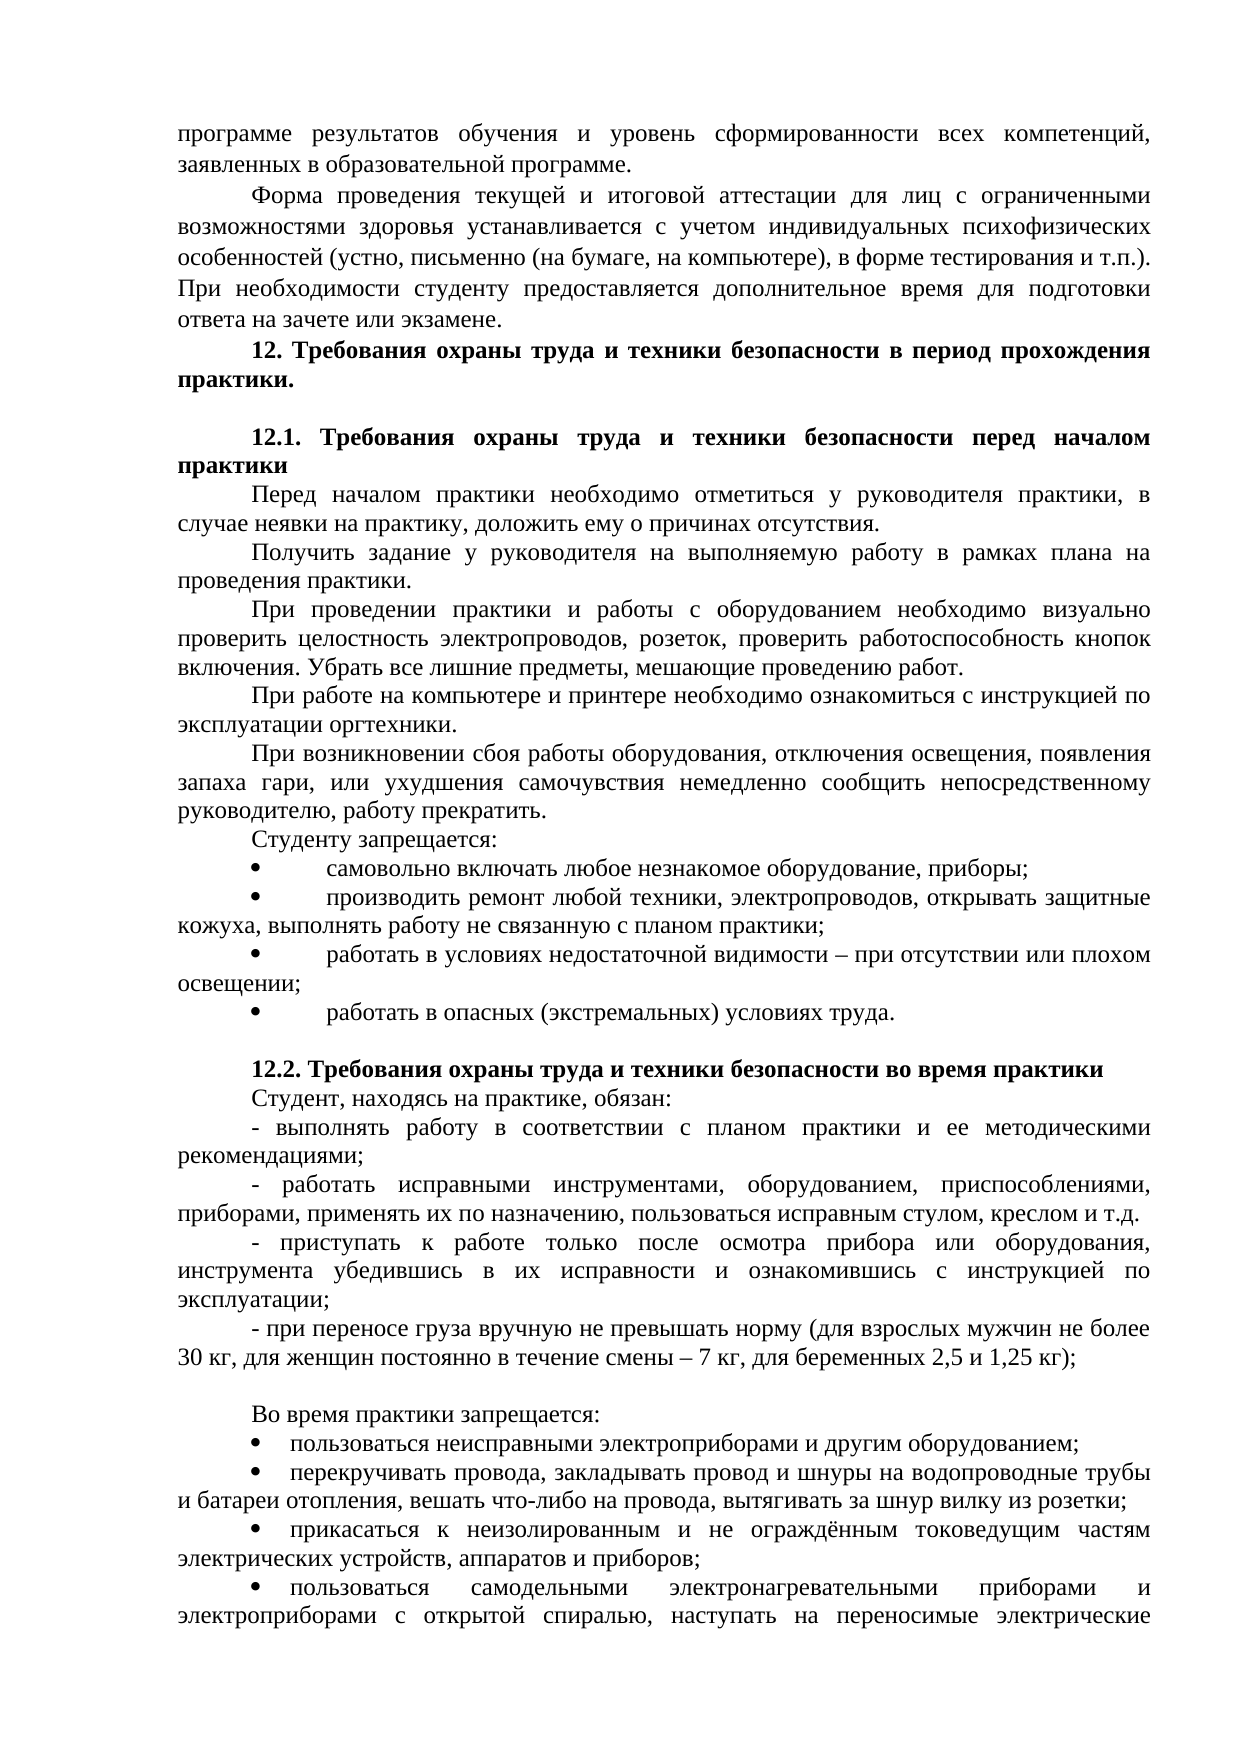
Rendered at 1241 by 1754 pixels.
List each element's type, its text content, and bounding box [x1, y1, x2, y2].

text Получить задание у руководителя на выполняемую работу в рамках плана на проведения практики. [177, 537, 1152, 594]
text - выполнять работу в соответствии с планом практики и ее методическими рекомендациями; [177, 1112, 1152, 1169]
text Перед началом практики необходимо отметиться у руководителя практики, в случае неявки на практику, доложить ему о причинах отсутствия. [177, 479, 1152, 537]
text При проведении практики и работы с оборудованием необходимо визуально проверить целостность электропроводов, розеток, проверить работоспособность кнопок включения. Убрать все лишние предметы, мешающие проведению работ. [177, 594, 1152, 680]
list работать в условиях недостаточной видимости – при отсутствии или плохом освещении; [177, 939, 1152, 997]
text Во время практики запрещается: [177, 1399, 1152, 1428]
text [177, 118, 1152, 178]
text - приступать к работе только после осмотра прибора или оборудования, инструмента убедившись в их исправности и ознакомившись с инструкцией по эксплуатации; [177, 1227, 1152, 1313]
list прикасаться к неизолированным и не ограждённым токоведущим частям электрических устройств, аппаратов и приборов; [177, 1514, 1152, 1572]
text Форма проведения текущей и итоговой аттестации для лиц с ограниченными возможностями здоровья устанавливается с учетом индивидуальных психофизических особенностей (устно, письменно (на бумаге, на компьютере), в форме тестирования и т.п.). При необходимости студенту предоставляется дополнительное время для подготовки ответа на зачете или экзамене. [177, 180, 1152, 333]
text Студенту запрещается: [177, 824, 1152, 853]
text - при переносе груза вручную не превышать норму (для взрослых мужчин не более 30 кг, для женщин постоянно в течение смены – 7 кг, для беременных 2,5 и 1,25 кг); [177, 1313, 1152, 1370]
text - работать исправными инструментами, оборудованием, приспособлениями, приборами, применять их по назначению, пользоваться исправным стулом, креслом и т.д. [177, 1169, 1152, 1227]
list перекручивать провода, закладывать провод и шнуры на водопроводные трубы и батареи отопления, вешать что-либо на провода, вытягивать за шнур вилку из розетки; [177, 1457, 1152, 1514]
text 12.1. Требования охраны труда и техники безопасности перед началом практики [177, 422, 1152, 479]
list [177, 1572, 1152, 1629]
text При работе на компьютере и принтере необходимо ознакомиться с инструкцией по эксплуатации оргтехники. [177, 680, 1152, 738]
text При возникновении сбоя работы оборудования, отключения освещения, появления запаха гари, или ухудшения самочувствия немедленно сообщить непосредственному руководителю, работу прекратить. [177, 738, 1152, 824]
list производить ремонт любой техники, электропроводов, открывать защитные кожуха, выполнять работу не связанную с планом практики; [177, 882, 1152, 939]
list пользоваться неисправными электроприборами и другим оборудованием; [177, 1428, 1152, 1457]
list самовольно включать любое незнакомое оборудование, приборы; [177, 853, 1152, 882]
text 12. Требования охраны труда и техники безопасности в период прохождения практики. [177, 335, 1152, 393]
list работать в опасных (экстремальных) условиях труда. [177, 997, 1152, 1025]
text Студент, находясь на практике, обязан: [177, 1083, 1152, 1112]
text 12.2. Требования охраны труда и техники безопасности во время практики [177, 1054, 1152, 1083]
